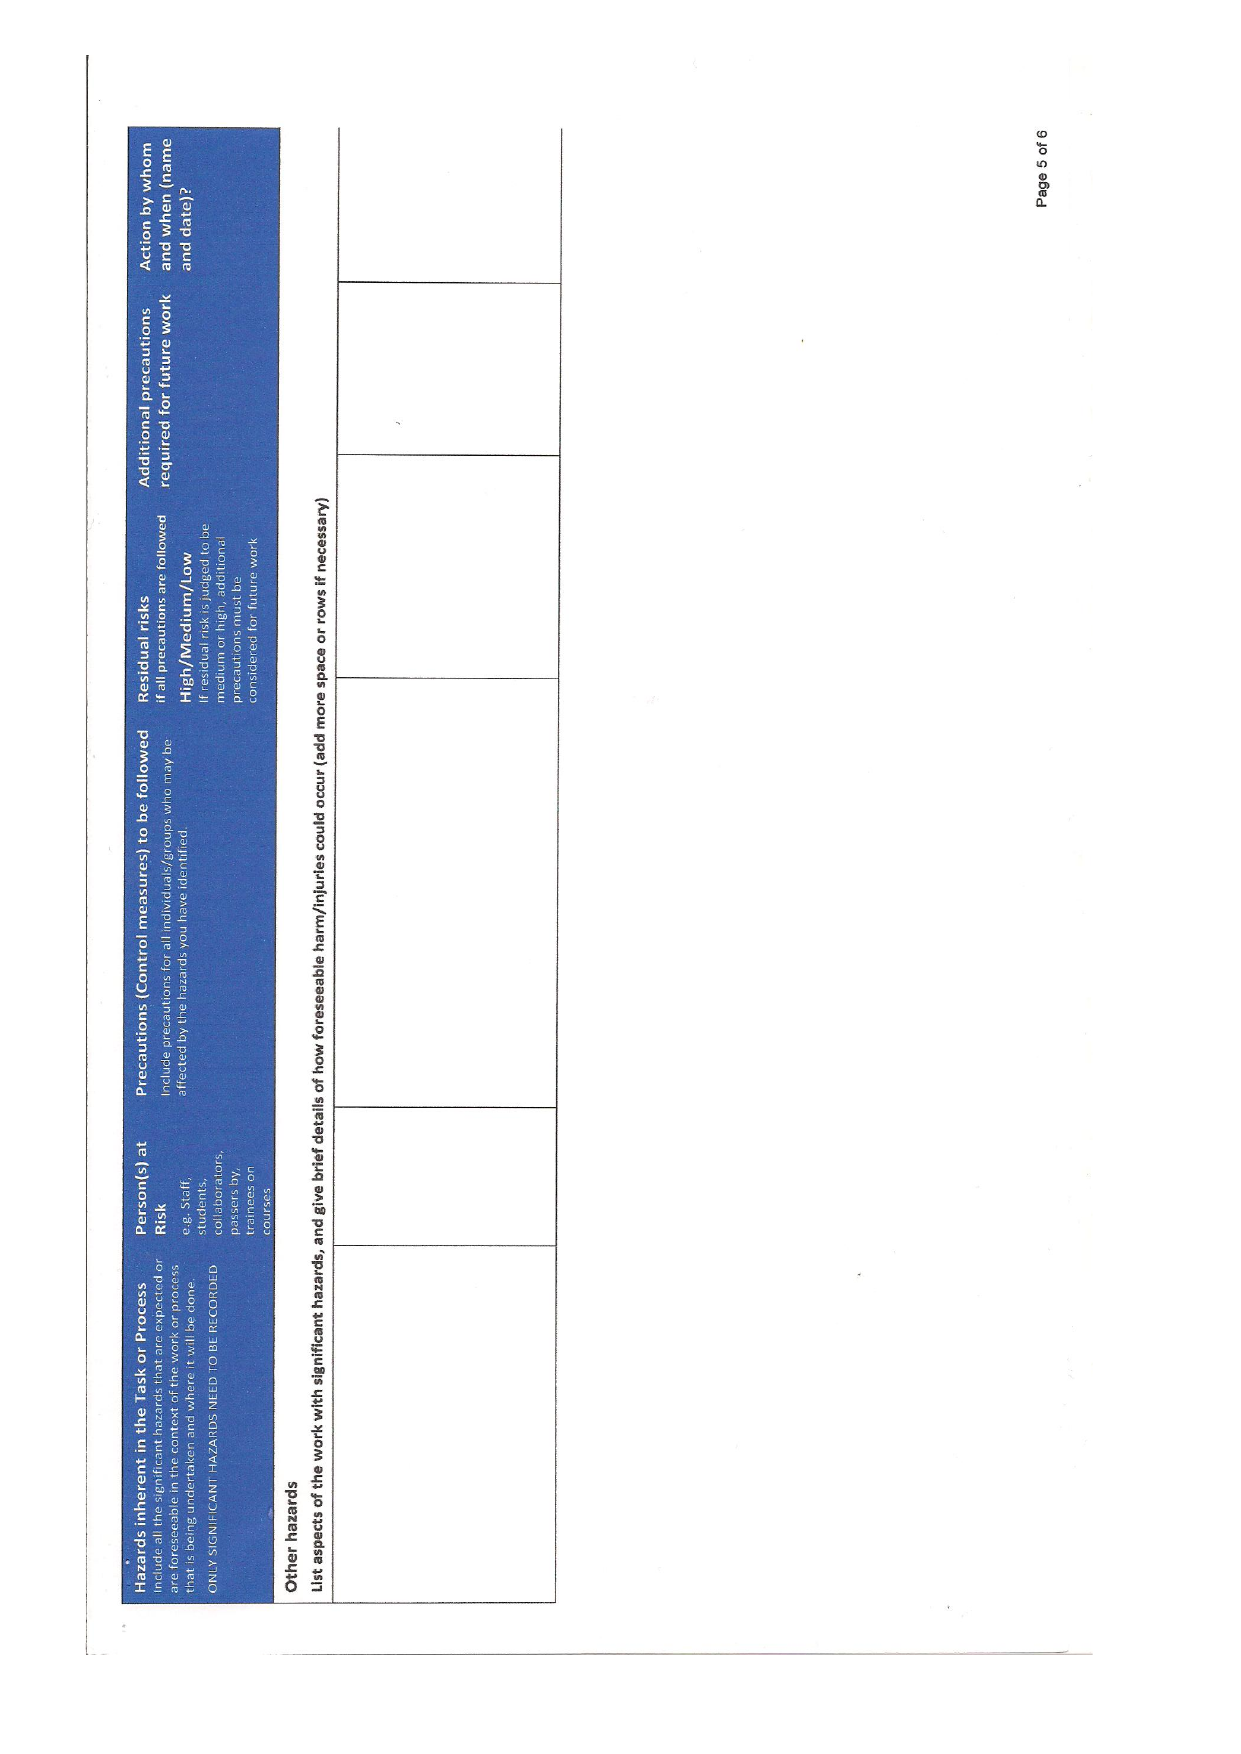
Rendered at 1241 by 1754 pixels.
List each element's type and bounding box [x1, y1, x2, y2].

picture [84, 55, 1093, 1653]
